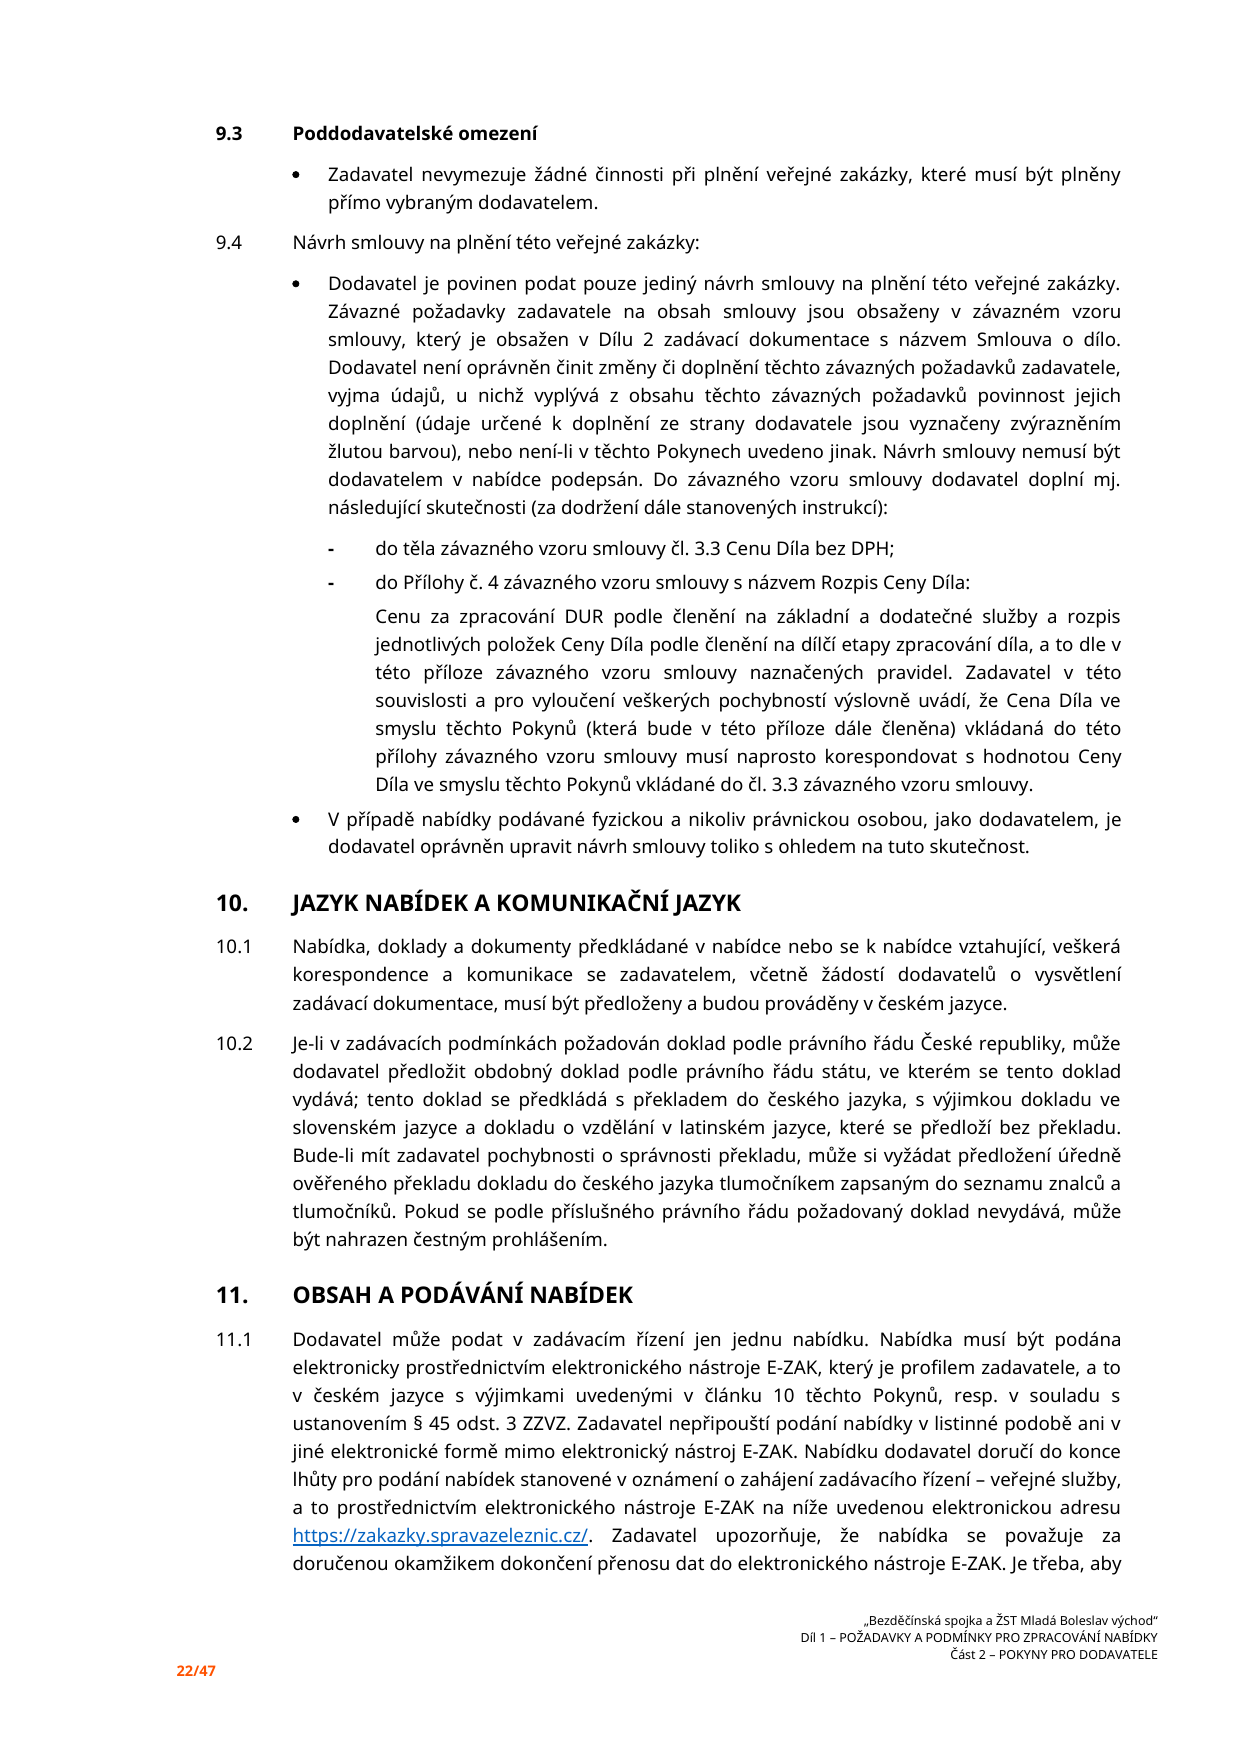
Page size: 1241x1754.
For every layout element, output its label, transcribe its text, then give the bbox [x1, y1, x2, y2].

list Cenu za zpracování DUR podle členění na základní a dodatečné služby a rozpis jednotlivých položek Ceny Díla podle členění na dílčí etapy zpracování díla, a to dle v této příloze závazného vzoru smlouvy naznačených pravidel. Zadavatel v této souvislosti a pro vyloučení veškerých pochybností výslovně uvádí, že Cena Díla ve smyslu těchto Pokynů (která bude v této příloze dále členěna) vkládaná do této přílohy závazného vzoru smlouvy musí naprosto korespondovat s hodnotou Ceny Díla ve smyslu těchto Pokynů vkládané do čl. 3.3 závazného vzoru smlouvy. [375, 603, 1122, 797]
text Je-li v zadávacích podmínkách požadován doklad podle právního řádu České republiky, může dodavatel předložit obdobný doklad podle právního řádu státu, ve kterém se tento doklad vydává; tento doklad se předkládá s překladem do českého jazyka, s výjimkou dokladu ve slovenském jazyce a dokladu o vzdělání v latinském jazyce, které se předloží bez překladu. Bude-li mít zadavatel pochybnosti o správnosti překladu, může si vyžádat předložení úředně ověřeného překladu dokladu do českého jazyka tlumočníkem zapsaným do seznamu znalců a tlumočníků. Pokud se podle příslušného právního řádu požadovaný doklad nevydává, může být nahrazen čestným prohlášením. [216, 1030, 1122, 1252]
text do Přílohy č. 4 závazného vzoru smlouvy s názvem Rozpis Ceny Díla: [328, 569, 1122, 595]
text Poddodavatelské omezení [216, 121, 1122, 146]
text Nabídka, doklady a dokumenty předkládané v nabídce nebo se k nabídce vztahující, veškerá korespondence a komunikace se zadavatelem, včetně žádostí dodavatelů o vysvětlení zadávací dokumentace, musí být předloženy a budou prováděny v českém jazyce. [216, 934, 1122, 1015]
text V případě nabídky podávané fyzickou a nikoliv právnickou osobou, jako dodavatelem, je dodavatel oprávněn upravit návrh smlouvy toliko s ohledem na tuto skutečnost. [292, 806, 1122, 859]
text Zadavatel nevymezuje žádné činnosti při plnění veřejné zakázky, které musí být plněny přímo vybraným dodavatelem. [292, 161, 1122, 215]
text JAZYK NABÍDEK A KOMUNIKAČNÍ JAZYK [216, 887, 1122, 918]
text do těla závazného vzoru smlouvy čl. 3.3 Cenu Díla bez DPH; [328, 535, 1122, 560]
text OBSAH a PODÁVÁNÍ NABÍDEK [216, 1279, 1122, 1311]
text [216, 1326, 1122, 1576]
text Dodavatel je povinen podat pouze jediný návrh smlouvy na plnění této veřejné zakázky. Závazné požadavky zadavatele na obsah smlouvy jsou obsaženy v závazném vzoru smlouvy, který je obsažen v Dílu 2 zadávací dokumentace s názvem Smlouva o dílo. Dodavatel není oprávněn činit změny či doplnění těchto závazných požadavků zadavatele, vyjma údajů, u nichž vyplývá z obsahu těchto závazných požadavků povinnost jejich doplnění (údaje určené k doplnění ze strany dodavatele jsou vyznačeny zvýrazněním žlutou barvou), nebo není-li v těchto Pokynech uvedeno jinak. Návrh smlouvy nemusí být dodavatelem v nabídce podepsán. Do závazného vzoru smlouvy dodavatel doplní mj. následující skutečnosti (za dodržení dále stanovených instrukcí): [292, 270, 1122, 520]
text Návrh smlouvy na plnění této veřejné zakázky: [216, 230, 1122, 255]
